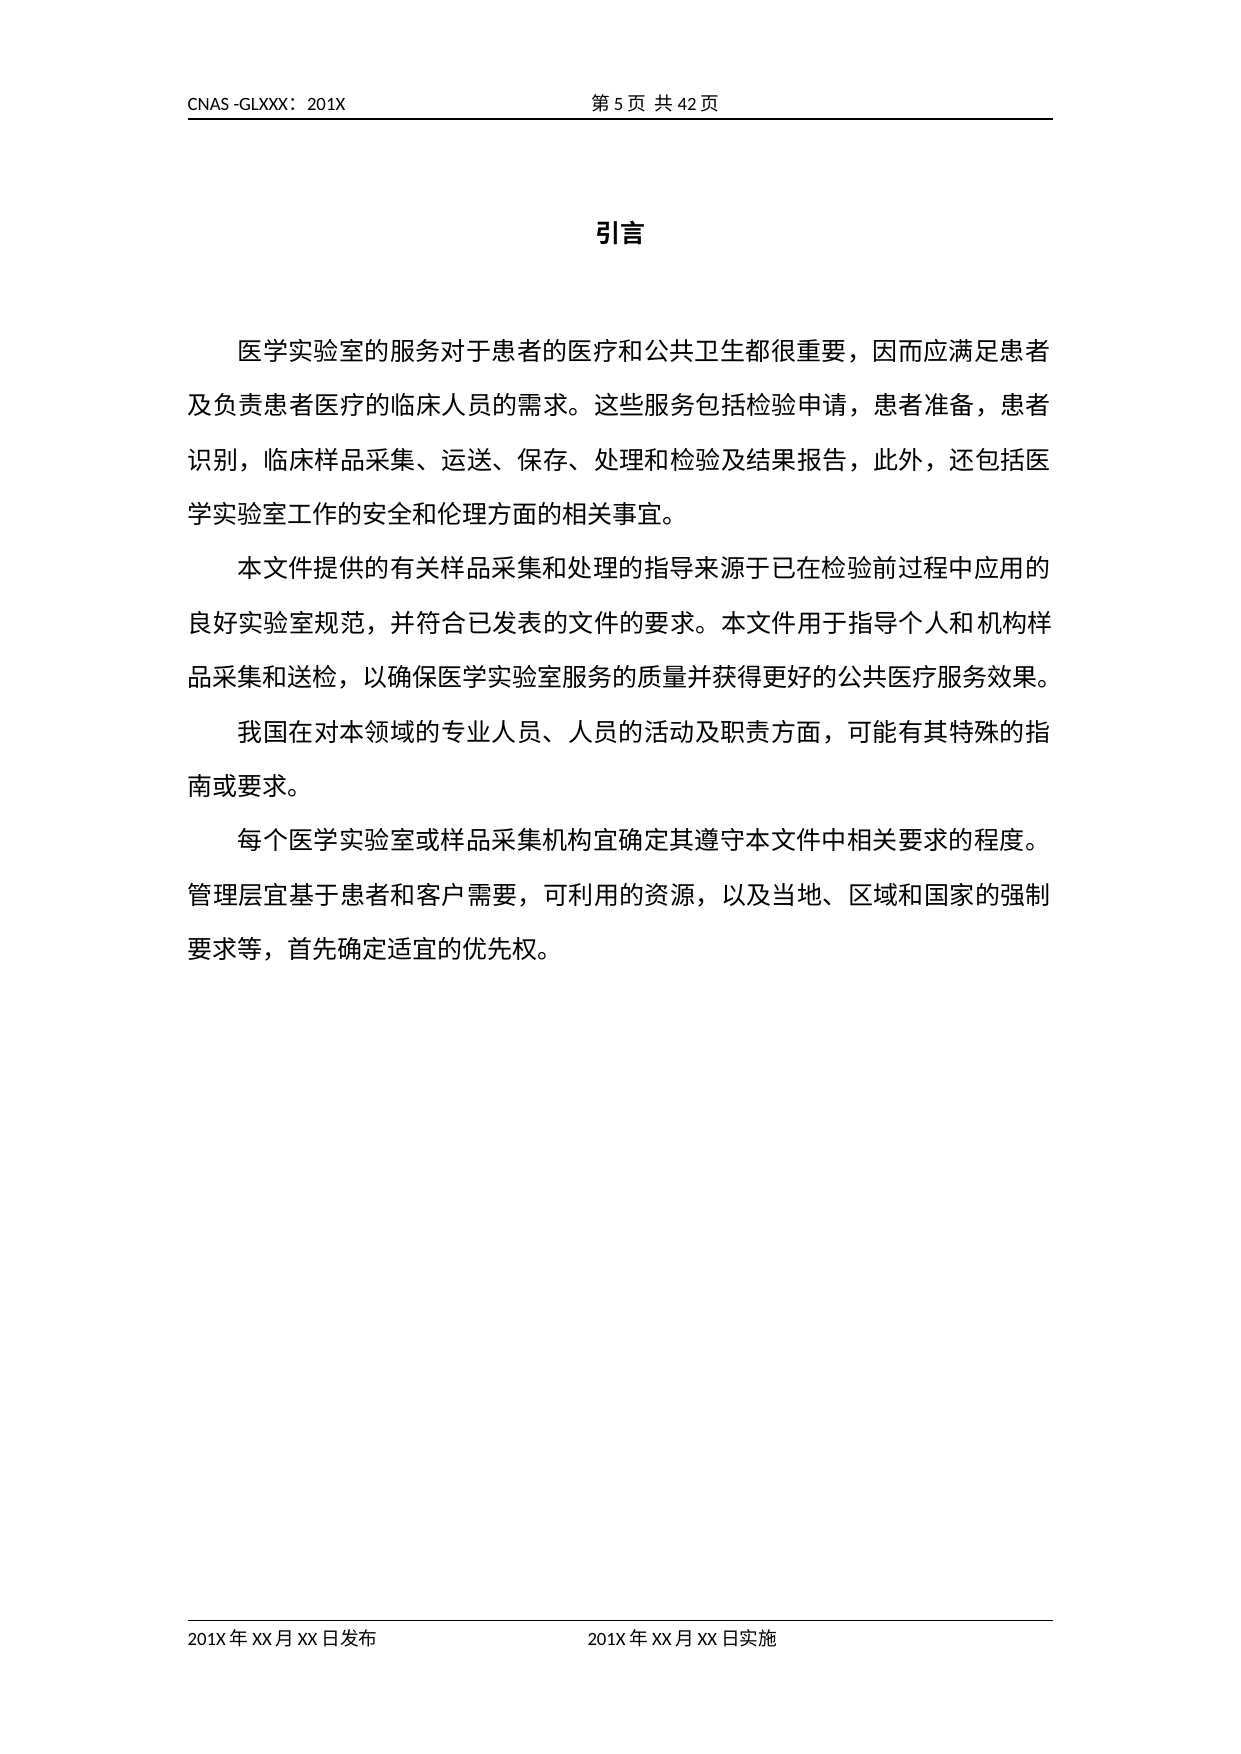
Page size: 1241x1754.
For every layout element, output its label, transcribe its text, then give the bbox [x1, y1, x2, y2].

text 我国在对本领域的专业人员、人员的活动及职责方面，可能有其特殊的指南或要求。 [187, 712, 1053, 803]
subtitle 引言 [187, 213, 1053, 250]
text 医学实验室的服务对于患者的医疗和公共卫生都很重要，因而应满足患者及负责患者医疗的临床人员的需求。这些服务包括检验申请，患者准备，患者识别，临床样品采集、运送、保存、处理和检验及结果报告，此外，还包括医学实验室工作的安全和伦理方面的相关事宜。 [187, 331, 1053, 531]
text 本文件提供的有关样品采集和处理的指导来源于已在检验前过程中应用的良好实验室规范，并符合已发表的文件的要求。本文件用于指导个人和机构样品采集和送检，以确保医学实验室服务的质量并获得更好的公共医疗服务效果。 [187, 549, 1053, 694]
text 每个医学实验室或样品采集机构宜确定其遵守本文件中相关要求的程度。管理层宜基于患者和客户需要，可利用的资源，以及当地、区域和国家的强制要求等，首先确定适宜的优先权。 [187, 821, 1053, 966]
